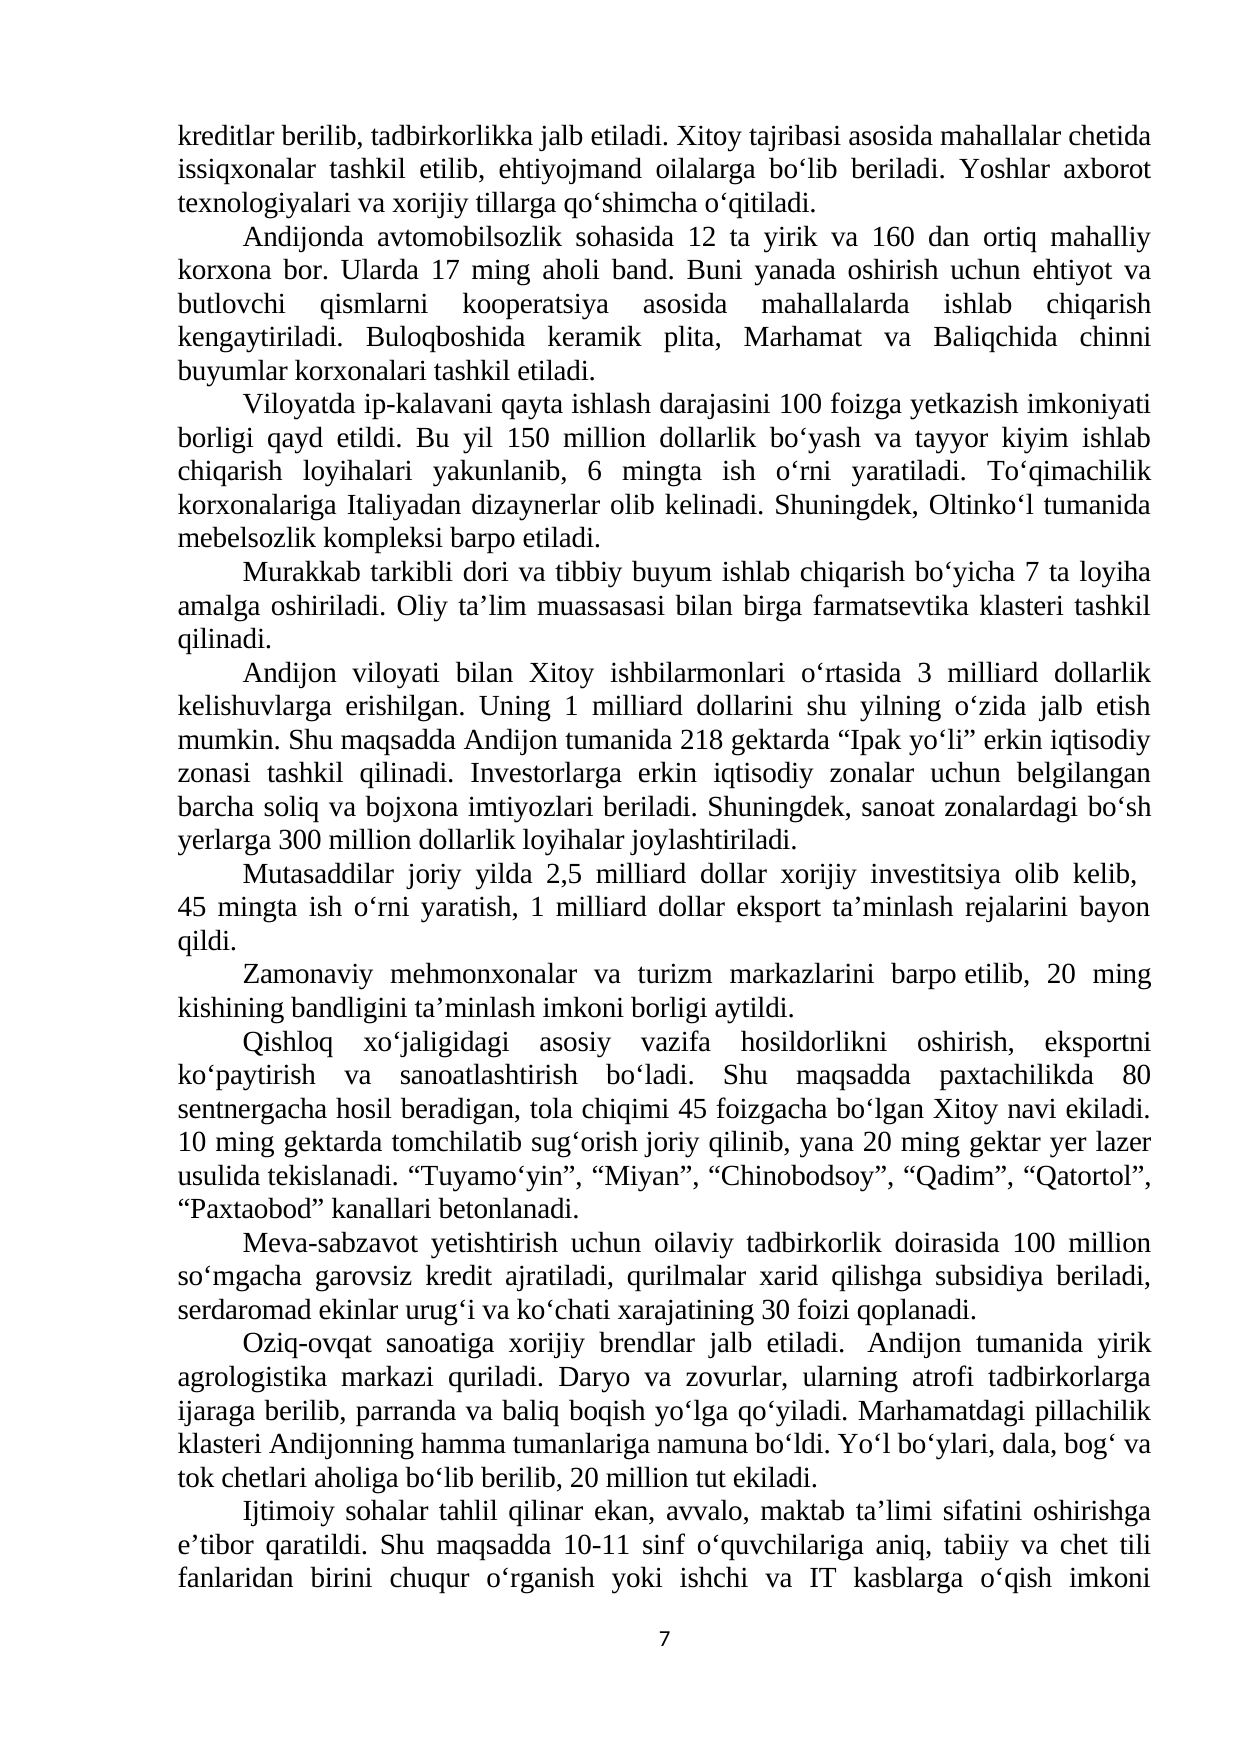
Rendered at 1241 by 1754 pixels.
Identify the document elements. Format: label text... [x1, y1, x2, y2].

text Andijon viloyati bilan Xitoy ishbilarmonlari o‘rtasida 3 milliard dollarlik kelishuvlarga erishilgan. Uning 1 milliard dollarini shu yilning o‘zida jalb etish mumkin. Shu maqsadda Andijon tumanida 218 gektarda “Ipak yo‘li” erkin iqtisodiy zonasi tashkil qilinadi. Investorlarga erkin iqtisodiy zonalar uchun belgilangan barcha soliq va bojxona imtiyozlari beriladi. Shuningdek, sanoat zonalardagi bo‘sh yerlarga 300 million dollarlik loyihalar joylashtiriladi. [177, 655, 1152, 856]
text Qishloq xo‘jaligidagi asosiy vazifa hosildorlikni oshirish, eksportni ko‘paytirish va sanoatlashtirish bo‘ladi. Shu maqsadda paxtachilikda 80 sentnergacha hosil beradigan, tola chiqimi 45 foizgacha bo‘lgan Xitoy navi ekiladi. 10 ming gektarda tomchilatib sug‘orish joriy qilinib, yana 20 ming gektar yer lazer usulida tekislanadi. “Tuyamo‘yin”, “Miyan”, “Chinobodsoy”, “Qadim”, “Qatortol”, “Paxtaobod” kanallari betonlanadi. [177, 1024, 1152, 1225]
text Andijonda avtomobilsozlik sohasida 12 ta yirik va 160 dan ortiq mahalliy korxona bor. Ularda 17 ming aholi band. Buni yanada oshirish uchun ehtiyot va butlovchi qismlarni kooperatsiya asosida mahallalarda ishlab chiqarish kengaytiriladi. Buloqboshida keramik plita, Marhamat va Baliqchida chinni buyumlar korxonalari tashkil etiladi. [177, 219, 1152, 386]
text Meva-sabzavot yetishtirish uchun oilaviy tadbirkorlik doirasida 100 million so‘mgacha garovsiz kredit ajratiladi, qurilmalar xarid qilishga subsidiya beriladi, serdaromad ekinlar urug‘i va ko‘chati xarajatining 30 foizi qoplanadi. [177, 1225, 1152, 1326]
text Mutasaddilar joriy yilda 2,5 milliard dollar xorijiy investitsiya olib kelib, 45 mingta ish o‘rni yaratish, 1 milliard dollar eksport ta’minlash rejalarini bayon qildi. [177, 856, 1152, 957]
text Zamonaviy mehmonxonalar va turizm markazlarini barpo etilib, 20 ming kishining bandligini ta’minlash imkoni borligi aytildi. [177, 957, 1152, 1024]
text Oziq-ovqat sanoatiga xorijiy brendlar jalb etiladi. Andijon tumanida yirik agrologistika markazi quriladi. Daryo va zovurlar, ularning atrofi tadbirkorlarga ijaraga berilib, parranda va baliq boqish yo‘lga qo‘yiladi. Marhamatdagi pillachilik klasteri Andijonning hamma tumanlariga namuna bo‘ldi. Yo‘l bo‘ylari, dala, bog‘ va tok chetlari aholiga bo‘lib berilib, 20 million tut ekiladi. [177, 1326, 1152, 1493]
text Viloyatda ip-kalavani qayta ishlash darajasini 100 foizga yetkazish imkoniyati borligi qayd etildi. Bu yil 150 million dollarlik bo‘yash va tayyor kiyim ishlab chiqarish loyihalari yakunlanib, 6 mingta ish o‘rni yaratiladi. To‘qimachilik korxonalariga Italiyadan dizaynerlar olib kelinadi. Shuningdek, Oltinko‘l tumanida mebelsozlik kompleksi barpo etiladi. [177, 386, 1152, 554]
text Murakkab tarkibli dori va tibbiy buyum ishlab chiqarish bo‘yicha 7 ta loyiha amalga oshiriladi. Oliy ta’lim muassasasi bilan birga farmatsevtika klasteri tashkil qilinadi. [177, 554, 1152, 655]
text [177, 118, 1152, 219]
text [177, 1493, 1152, 1594]
